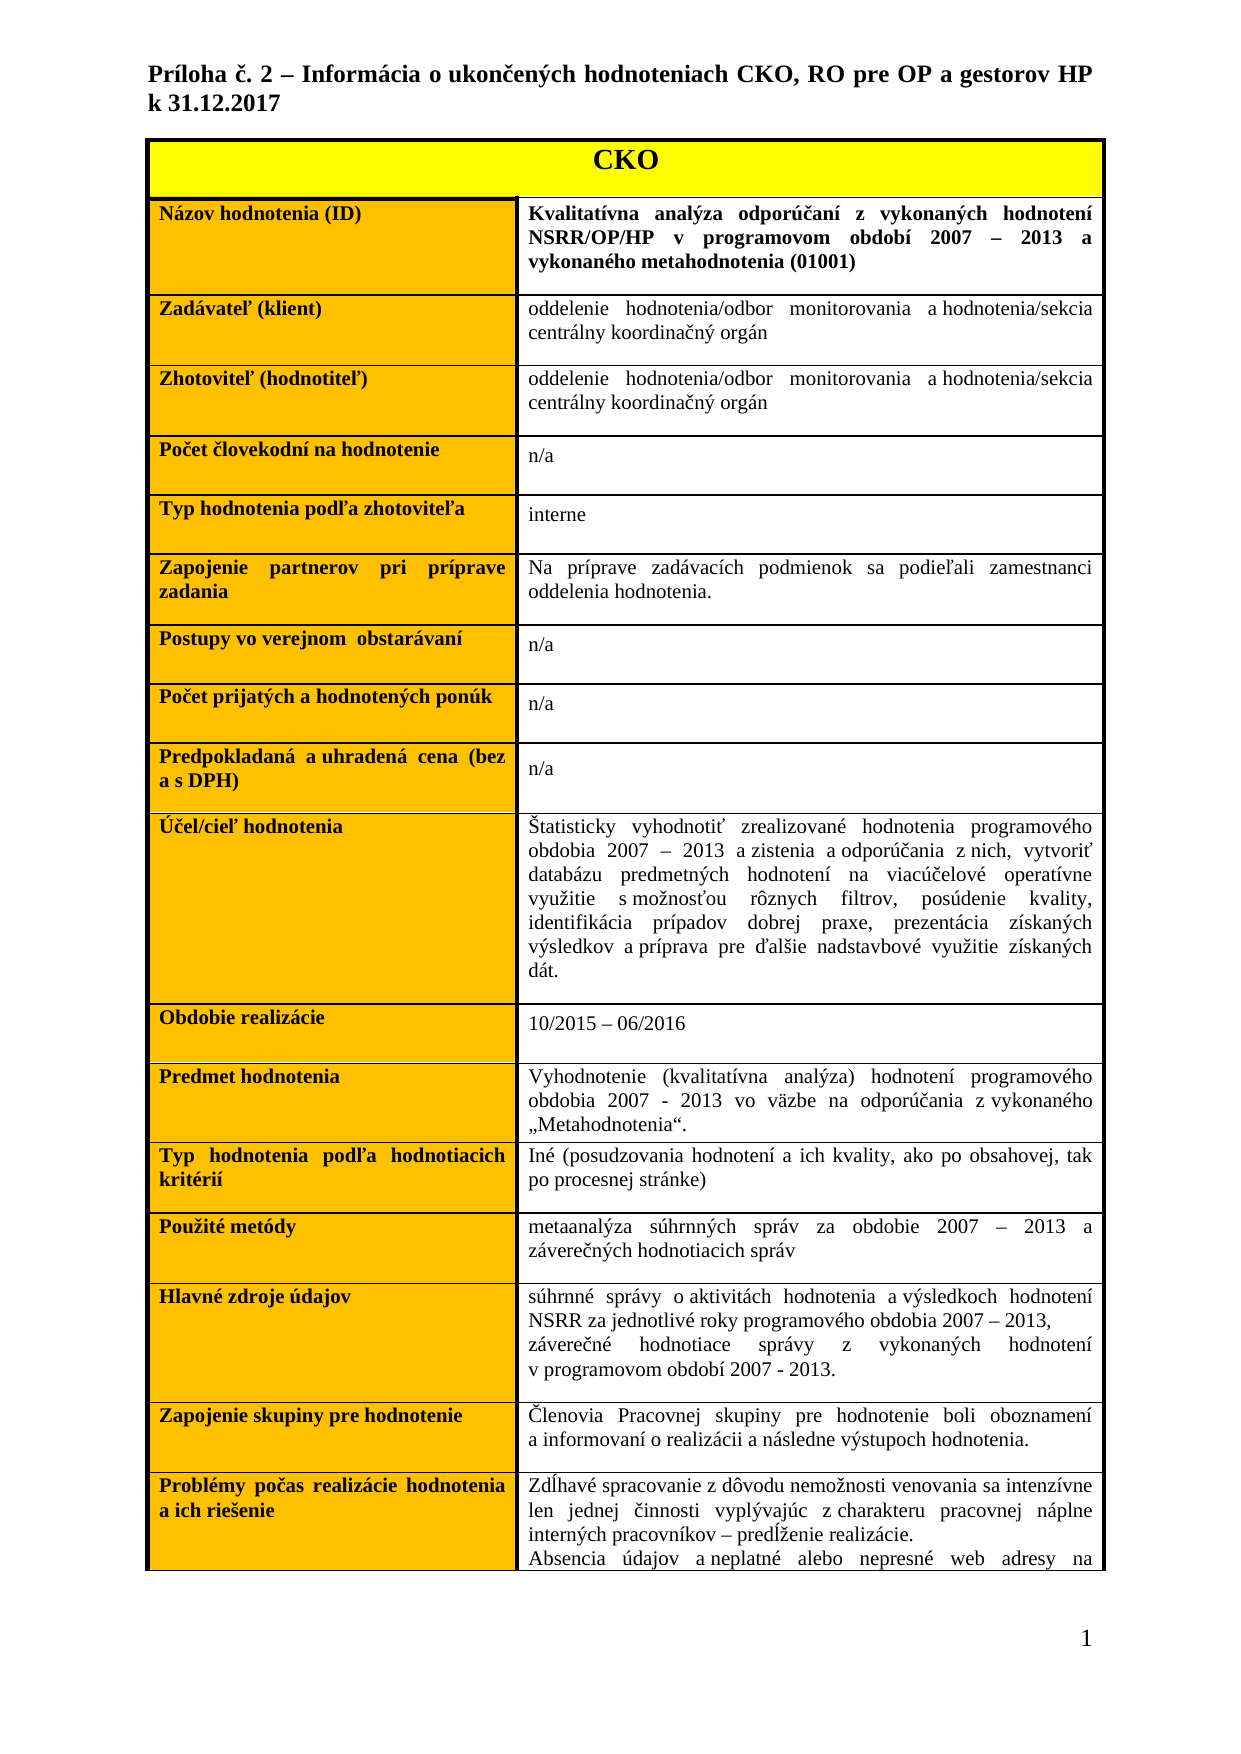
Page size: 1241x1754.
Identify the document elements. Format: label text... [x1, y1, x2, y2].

table_cell Typ hodnotenia podľa zhotoviteľa [150, 496, 515, 553]
table_cell Hlavné zdroje údajov [150, 1284, 515, 1401]
table_cell n/a [519, 685, 1102, 742]
table_cell metaanalýza súhrnných správ za obdobie 2007 – 2013 a záverečných hodnotiacich správ [519, 1214, 1102, 1283]
table_cell n/a [519, 437, 1102, 494]
table_cell Účel/cieľ hodnotenia [150, 814, 515, 1003]
table_cell oddelenie hodnotenia/odbor monitorovania a hodnotenia/sekcia centrálny koordinačný orgán [519, 296, 1102, 365]
table_cell Počet prijatých a hodnotených ponúk [150, 685, 515, 742]
table_cell Na príprave zadávacích podmienok sa podieľali zamestnanci oddelenia hodnotenia. [519, 555, 1102, 624]
text Príloha č. 2 – Informácia o ukončených hodnoteniach CKO, RO pre OP a gestorov HP k 31.12.2017 [148, 59, 1093, 117]
table_cell Názov hodnotenia (ID) [150, 201, 515, 294]
table_cell Kvalitatívna analýza odporúčaní z vykonaných hodnotení NSRR/OP/HP v programovom období 2007 – 2013 a vykonaného metahodnotenia (01001) [519, 198, 1102, 294]
table_cell Členovia Pracovnej skupiny pre hodnotenie boli oboznamení a informovaní o realizácii a následne výstupoch hodnotenia. [519, 1403, 1102, 1472]
table_cell Predpokladaná a uhradená cena (bez a s DPH) [150, 744, 515, 812]
table_cell n/a [519, 626, 1102, 683]
table_cell Postupy vo verejnom obstarávaní [150, 626, 515, 683]
table_cell Iné (posudzovania hodnotení a ich kvality, ako po obsahovej, tak po procesnej stránke) [519, 1143, 1102, 1212]
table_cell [150, 1473, 515, 1570]
table_cell Zadávateľ (klient) [150, 296, 515, 365]
table_cell Predmet hodnotenia [150, 1064, 515, 1142]
table_cell 10/2015 – 06/2016 [519, 1005, 1102, 1062]
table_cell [519, 1473, 1102, 1570]
table_cell Zapojenie skupiny pre hodnotenie [150, 1403, 515, 1472]
table_cell Zhotoviteľ (hodnotiteľ) [150, 366, 515, 435]
table_cell n/a [519, 744, 1102, 812]
table_cell Obdobie realizácie [150, 1005, 515, 1062]
table_header CKO [150, 142, 1102, 196]
table_cell Použité metódy [150, 1214, 515, 1283]
table_cell Vyhodnotenie (kvalitatívna analýza) hodnotení programového obdobia 2007 - 2013 vo väzbe na odporúčania z vykonaného „Metahodnotenia“. [519, 1064, 1102, 1142]
table_cell Zapojenie partnerov pri príprave zadania [150, 555, 515, 624]
table_cell Počet človekodní na hodnotenie [150, 437, 515, 494]
table_cell súhrnné správy o aktivitách hodnotenia a výsledkoch hodnotení NSRR za jednotlivé roky programového obdobia 2007 – 2013, záverečné hodnotiace správy z vykonaných hodnotení v programovom období 2007 - 2013. [519, 1284, 1102, 1401]
table_cell Typ hodnotenia podľa hodnotiacich kritérií [150, 1143, 515, 1212]
table_cell Štatisticky vyhodnotiť zrealizované hodnotenia programového obdobia 2007 – 2013 a zistenia a odporúčania z nich, vytvoriť databázu predmetných hodnotení na viacúčelové operatívne využitie s možnosťou rôznych filtrov, posúdenie kvality, identifikácia prípadov dobrej praxe, prezentácia získaných výsledkov a príprava pre ďalšie nadstavbové využitie získaných dát. [519, 814, 1102, 1003]
table_cell oddelenie hodnotenia/odbor monitorovania a hodnotenia/sekcia centrálny koordinačný orgán [519, 366, 1102, 435]
table_cell interne [519, 496, 1102, 553]
